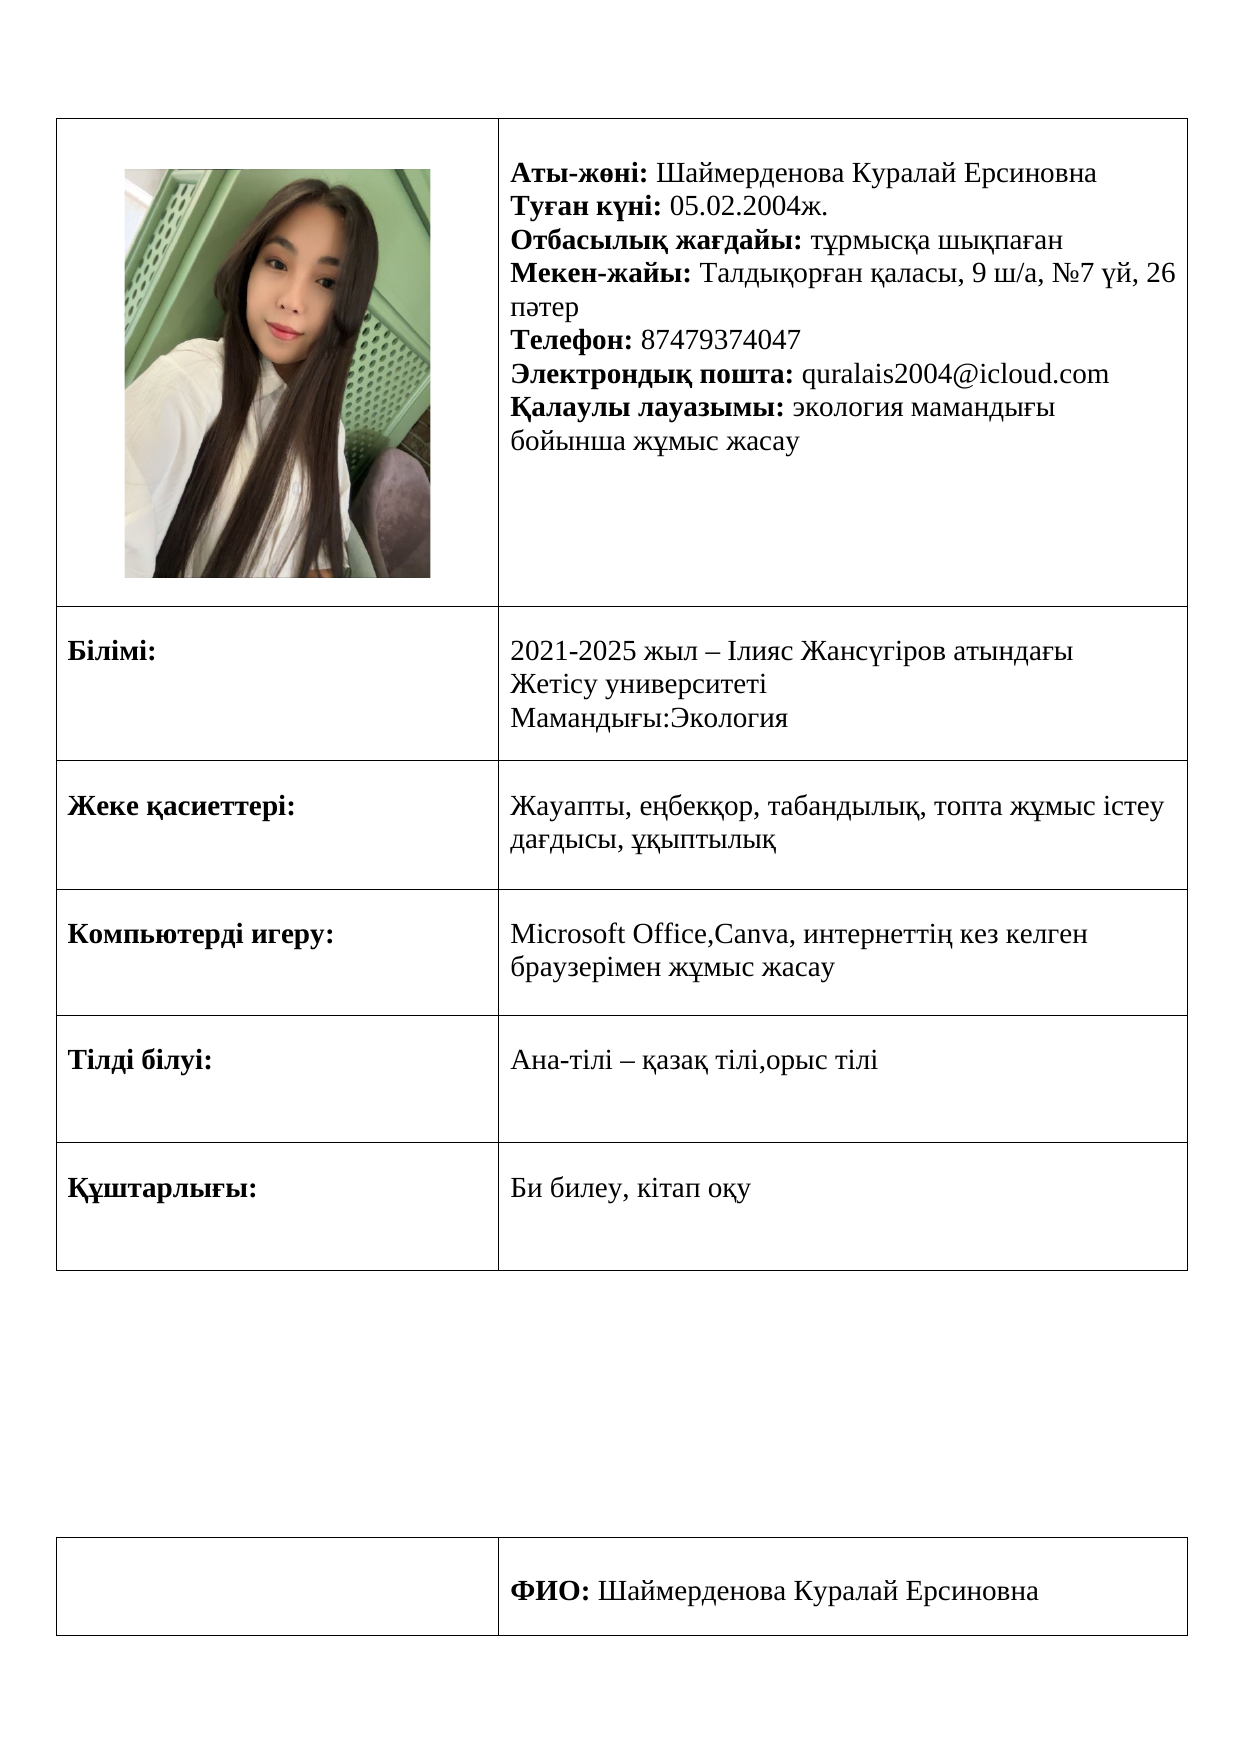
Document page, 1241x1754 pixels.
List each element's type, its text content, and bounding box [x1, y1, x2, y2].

table_header [57, 1538, 498, 1635]
table_cell Тілді білуі: [57, 1016, 498, 1142]
table_cell Құштарлығы: [57, 1143, 498, 1270]
table_cell Жеке қасиеттері: [57, 761, 498, 889]
table_header Аты-жөні: Шаймерденова Куралай Ерсиновна Туған күні: 05.02.2004ж. Отбасылық жағдайы: тұрмысқа шықпаған Мекен-жайы: Талдықорған қаласы, 9 ш/а, №7 үй, 26 пәтер Телефон: 87479374047 Электрондық пошта: quralais2004@icloud.com Қалаулы лауазымы: экология мамандығы бойынша жұмыс жасау [499, 119, 1187, 606]
picture [124, 169, 431, 578]
table_header [57, 119, 498, 606]
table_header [499, 1538, 1187, 1635]
table_cell Би билеу, кітап оқу [499, 1143, 1187, 1270]
table_cell Ана-тілі – қазақ тілі,орыс тілі [499, 1016, 1187, 1142]
table_cell 2021-2025 жыл – Ілияс Жансүгіров атындағы Жетісу университеті Мамандығы:Экология [499, 607, 1187, 760]
table_cell Microsoft Office,Canva, интернеттің кез келген браузерімен жұмыс жасау [499, 890, 1187, 1014]
table_cell Білімі: [57, 607, 498, 760]
table_cell Жауапты, еңбекқор, табандылық, топта жұмыс істеу дағдысы, ұқыптылық [499, 761, 1187, 889]
table_cell Компьютерді игеру: [57, 890, 498, 1014]
